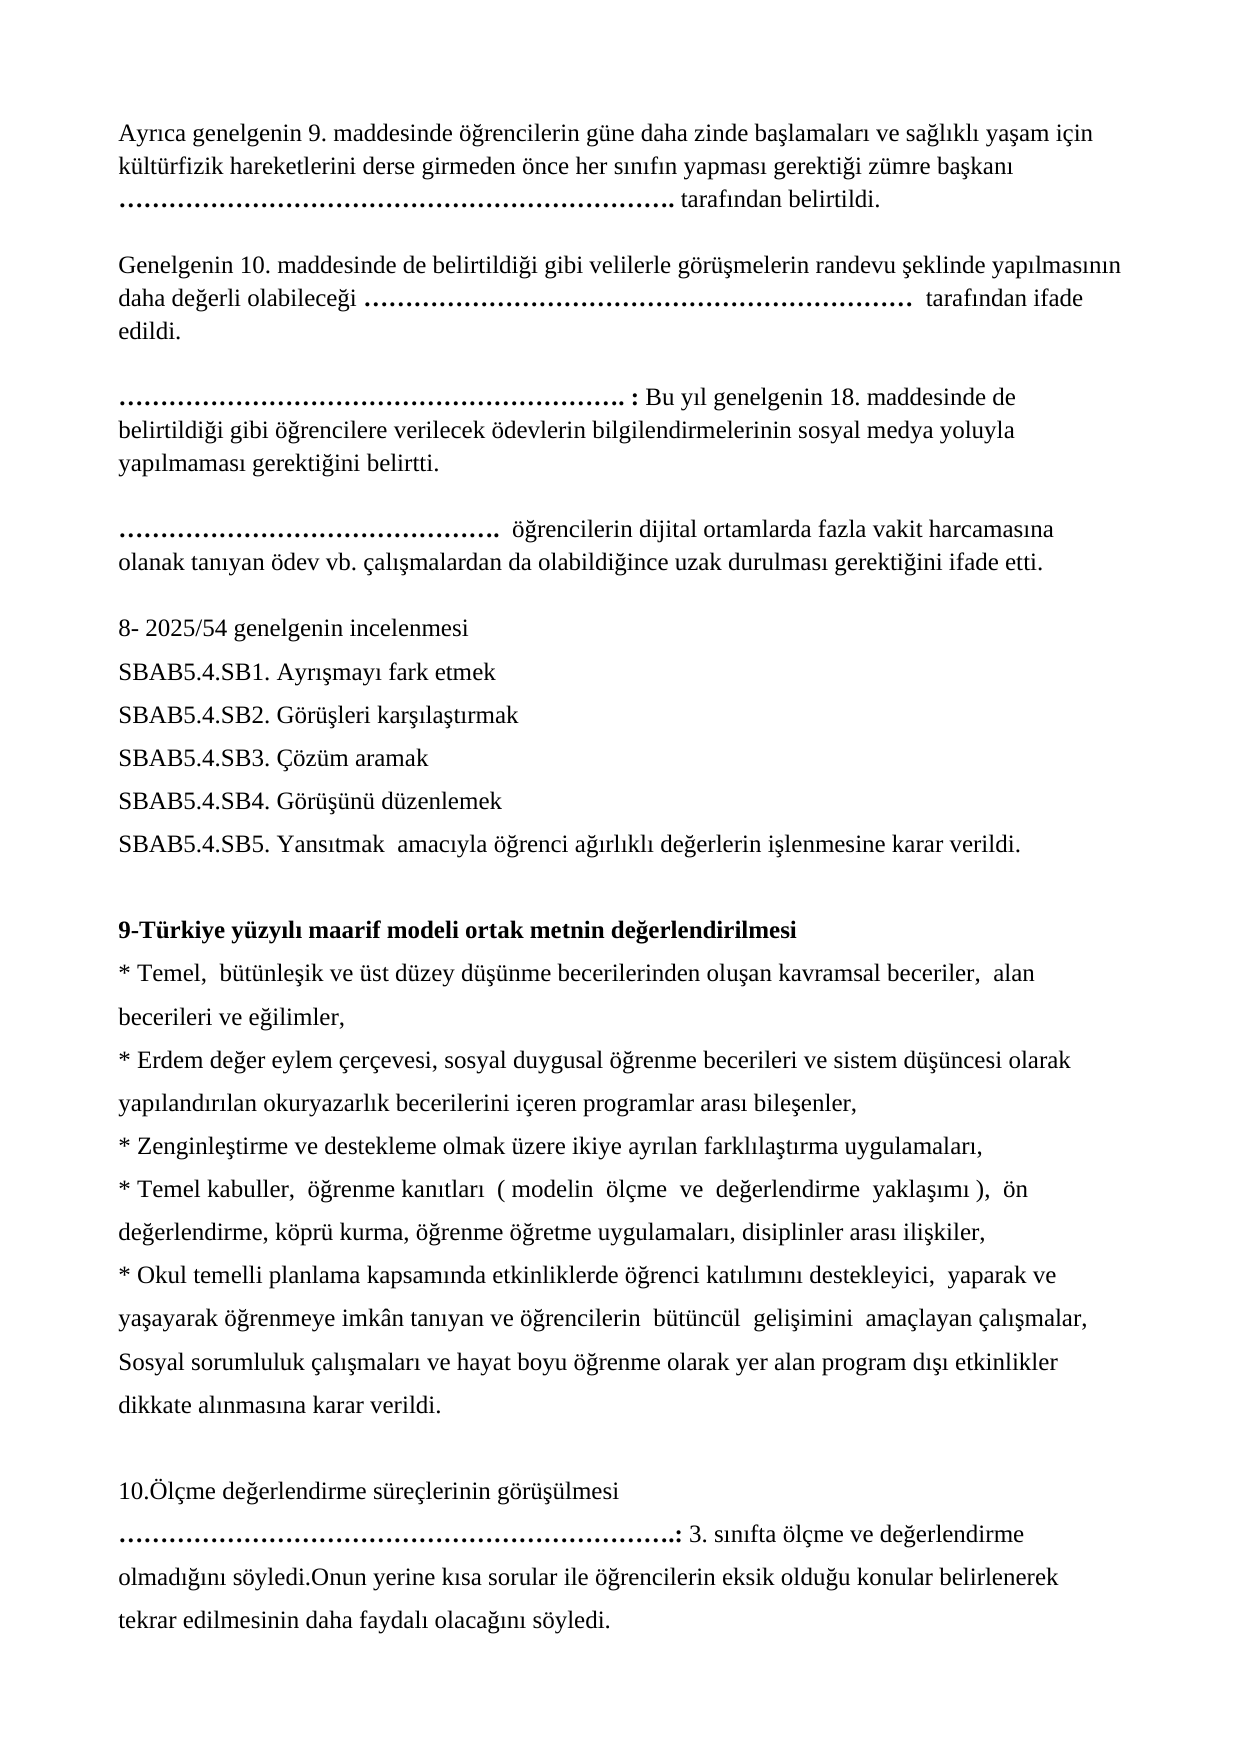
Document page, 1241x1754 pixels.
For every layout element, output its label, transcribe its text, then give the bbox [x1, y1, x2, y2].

text 9-Türkiye yüzyılı maarif modeli ortak metnin değerlendirilmesi [118, 915, 1122, 944]
text Sosyal sorumluluk çalışmaları ve hayat boyu öğrenme olarak yer alan program dışı etkinlikler dikkate alınmasına karar verildi. [118, 1347, 1122, 1418]
text Genelgenin 10. maddesinde de belirtildiği gibi velilerle görüşmelerin randevu şeklinde yapılmasının daha değerli olabileceği ………………………………………………………… tarafından ifade edildi. [118, 250, 1122, 345]
text * Erdem değer eylem çerçevesi, sosyal duygusal öğrenme becerileri ve sistem düşüncesi olarak yapılandırılan okuryazarlık becerilerini içeren programlar arası bileşenler, [118, 1045, 1122, 1117]
text Ayrıca genelgenin 9. maddesinde öğrencilerin güne daha zinde başlamaları ve sağlıklı yaşam için kültürfizik hareketlerini derse girmeden önce her sınıfın yapması gerektiği zümre başkanı …………………………………………………………. tarafından belirtildi. [118, 118, 1122, 213]
text 10.Ölçme değerlendirme süreçlerinin görüşülmesi [118, 1476, 1122, 1505]
text SBAB5.4.SB4. Görüşünü düzenlemek [118, 786, 1122, 815]
text ……………………………………………………. : Bu yıl genelgenin 18. maddesinde de belirtildiği gibi öğrencilere verilecek ödevlerin bilgilendirmelerinin sosyal medya yoluyla yapılmaması gerektiğini belirtti. [118, 382, 1122, 477]
text ………………………………………………………….: 3. sınıfta ölçme ve değerlendirme olmadığını söyledi.Onun yerine kısa sorular ile öğrencilerin eksik olduğu konular belirlenerek tekrar edilmesinin daha faydalı olacağını söyledi. [118, 1519, 1122, 1634]
text SBAB5.4.SB2. Görüşleri karşılaştırmak [118, 700, 1122, 728]
text * Okul temelli planlama kapsamında etkinliklerde öğrenci katılımını destekleyici, yaparak ve yaşayarak öğrenmeye imkân tanıyan ve öğrencilerin bütüncül gelişimini amaçlayan çalışmalar, [118, 1260, 1122, 1332]
text * Zenginleştirme ve destekleme olmak üzere ikiye ayrılan farklılaştırma uygulamaları, [118, 1131, 1122, 1160]
text SBAB5.4.SB3. Çözüm aramak [118, 743, 1122, 772]
text * Temel, bütünleşik ve üst düzey düşünme becerilerinden oluşan kavramsal beceriler, alan becerileri ve eğilimler, [118, 958, 1122, 1030]
text * Temel kabuller, öğrenme kanıtları ( modelin ölçme ve değerlendirme yaklaşımı ), ön değerlendirme, köprü kurma, öğrenme öğretme uygulamaları, disiplinler arası ilişkiler, [118, 1174, 1122, 1246]
text ………………………………………. öğrencilerin dijital ortamlarda fazla vakit harcamasına olanak tanıyan ödev vb. çalışmalardan da olabildiğince uzak durulması gerektiğini ifade etti. [118, 514, 1122, 576]
text SBAB5.4.SB1. Ayrışmayı fark etmek [118, 657, 1122, 685]
text SBAB5.4.SB5. Yansıtmak amacıyla öğrenci ağırlıklı değerlerin işlenmesine karar verildi. [118, 829, 1122, 858]
text 8- 2025/54 genelgenin incelenmesi [118, 613, 1122, 642]
